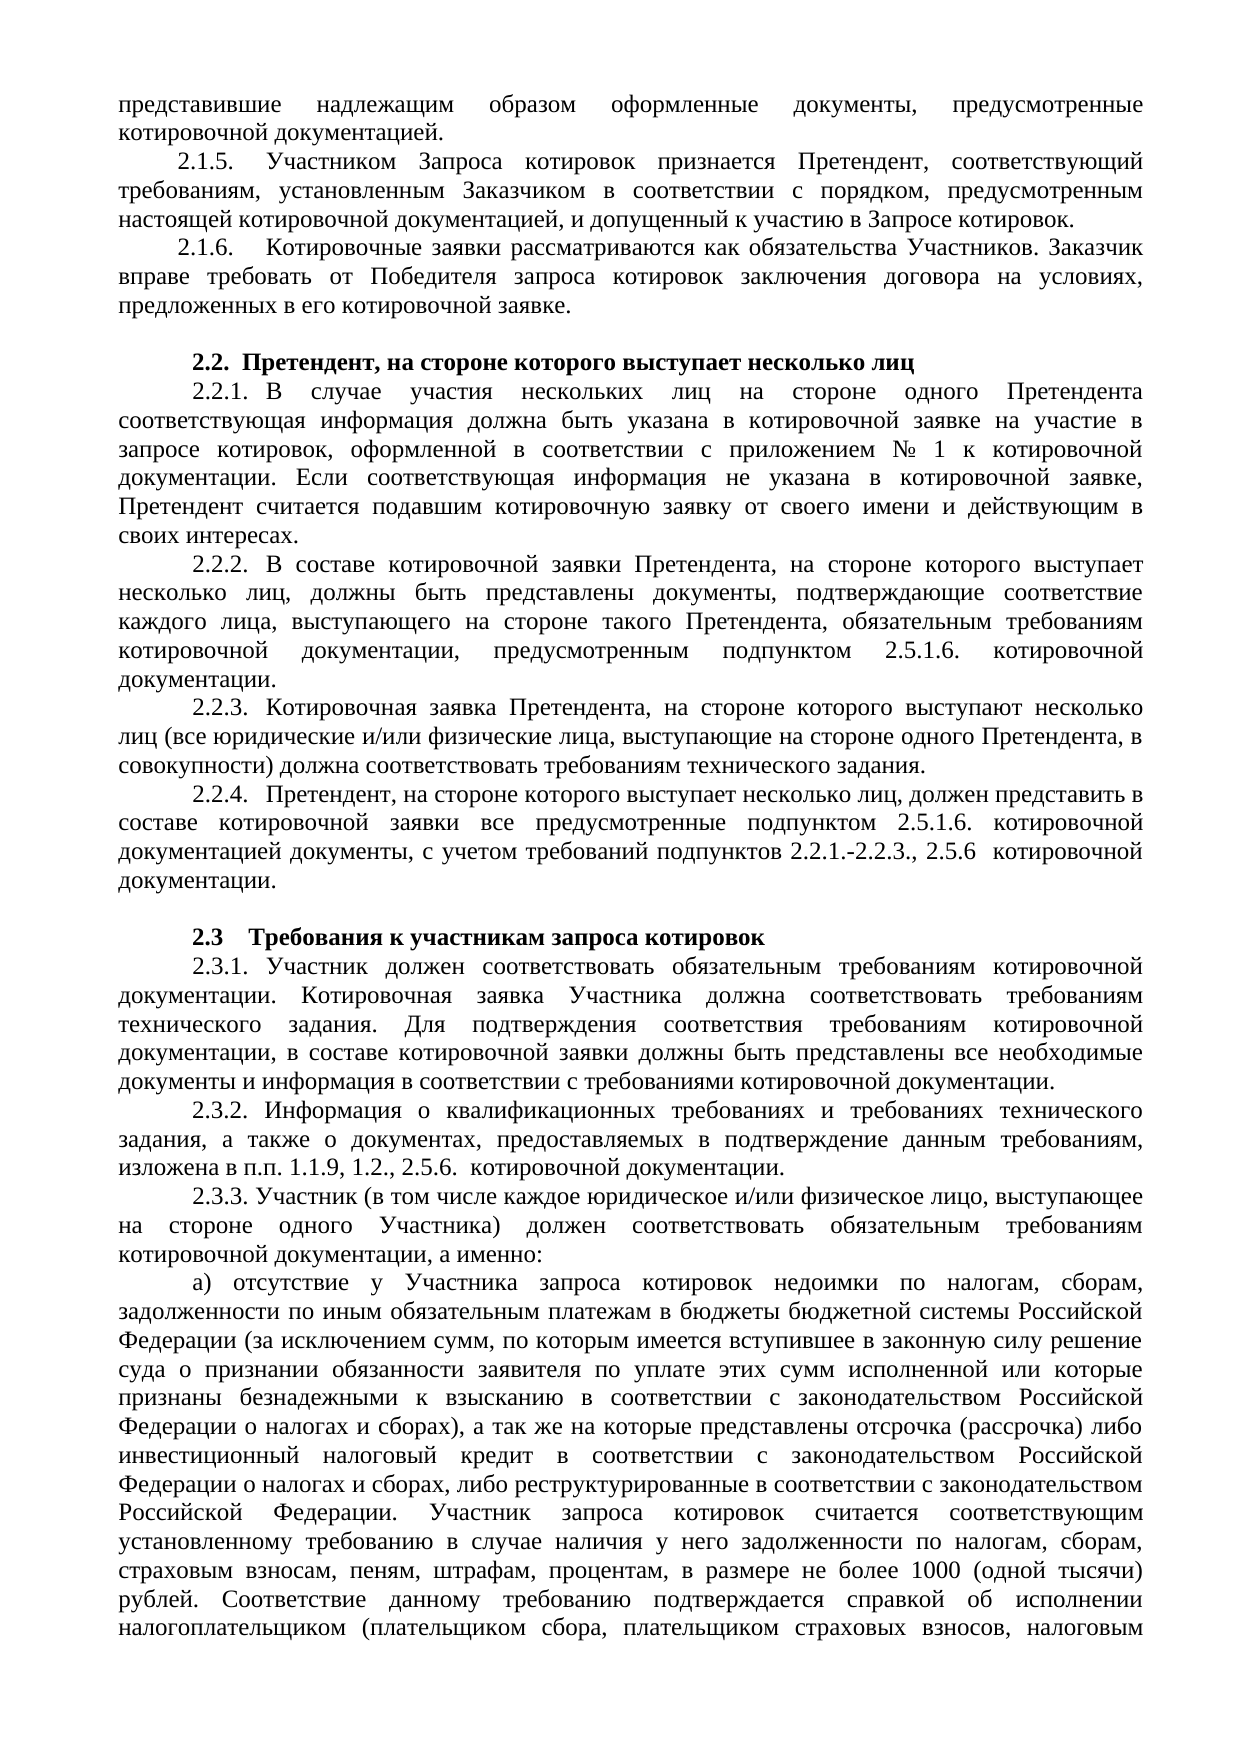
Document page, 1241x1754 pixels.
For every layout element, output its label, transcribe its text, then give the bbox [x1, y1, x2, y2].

list В случае участия нескольких лиц на стороне одного Претендента соответствующая информация должна быть указана в котировочной заявке на участие в запросе котировок, оформленной в соответствии с приложением № 1 к котировочной документации. Если соответствующая информация не указана в котировочной заявке, Претендент считается подавшим котировочную заявку от своего имени и действующим в своих интересах. [118, 376, 1144, 549]
text 2.3.2. Информация о квалификационных требованиях и требованиях технического задания, а также о документах, предоставляемых в подтверждение данным требованиям, изложена в п.п. 1.1.9, 1.2., 2.5.6. котировочной документации. [118, 1095, 1144, 1181]
list Котировочные заявки рассматриваются как обязательства Участников. Заказчик вправе требовать от Победителя запроса котировок заключения договора на условиях, предложенных в его котировочной заявке. [118, 232, 1144, 319]
list Участник должен соответствовать обязательным требованиям котировочной документации. Котировочная заявка Участника должна соответствовать требованиям технического задания. Для подтверждения соответствия требованиям котировочной документации, в составе котировочной заявки должны быть представлены все необходимые документы и информация в соответствии с требованиями котировочной документации. [118, 951, 1144, 1095]
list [118, 89, 1144, 146]
text 2.3.3. Участник (в том числе каждое юридическое и/или физическое лицо, выступающее на стороне одного Участника) должен соответствовать обязательным требованиям котировочной документации, а именно: [118, 1181, 1144, 1267]
subtitle 2.2. Претендент, на стороне которого выступает несколько лиц [118, 347, 1144, 376]
list Котировочная заявка Претендента, на стороне которого выступают несколько лиц (все юридические и/или физические лица, выступающие на стороне одного Претендента, в совокупности) должна соответствовать требованиям технического задания. [118, 692, 1144, 779]
subtitle 2.3 Требования к участникам запроса котировок [192, 922, 1144, 951]
list Претендент, на стороне которого выступает несколько лиц, должен представить в составе котировочной заявки все предусмотренные подпунктом 2.5.1.6. котировочной документацией документы, с учетом требований подпунктов 2.2.1.-2.2.3., 2.5.6 котировочной документации. [118, 779, 1144, 894]
list В составе котировочной заявки Претендента, на стороне которого выступает несколько лиц, должны быть представлены документы, подтверждающие соответствие каждого лица, выступающего на стороне такого Претендента, обязательным требованиям котировочной документации, предусмотренным подпунктом 2.5.1.6. котировочной документации. [118, 549, 1144, 692]
list Участником Запроса котировок признается Претендент, соответствующий требованиям, установленным Заказчиком в соответствии с порядком, предусмотренным настоящей котировочной документацией, и допущенный к участию в Запросе котировок. [118, 146, 1144, 232]
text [118, 1267, 1144, 1641]
